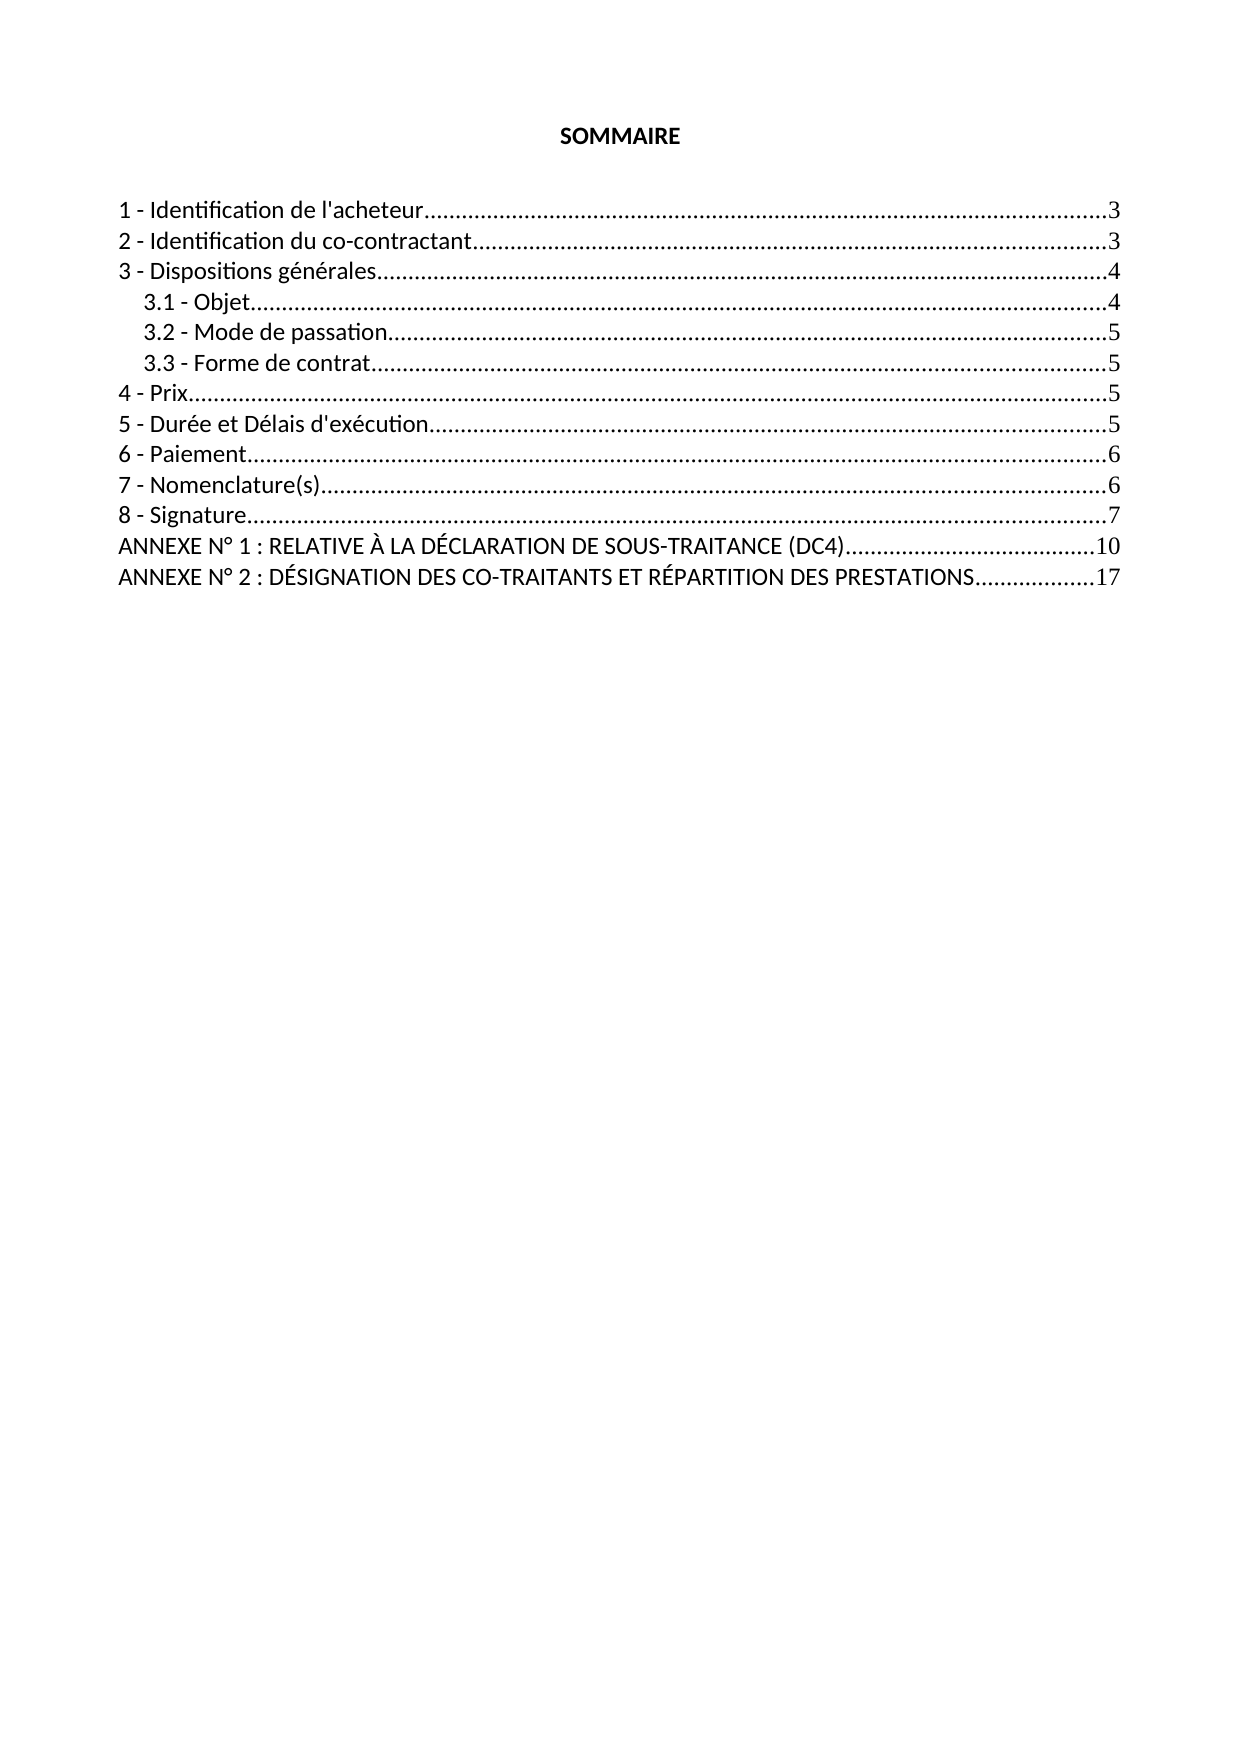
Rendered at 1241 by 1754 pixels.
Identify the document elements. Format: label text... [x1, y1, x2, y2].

text ANNEXE N° 2 : DÉSIGNATION DES CO-TRAITANTS ET RÉPARTITION DES PRESTATIONS 17 [118, 561, 1122, 591]
text 7 - Nomenclature(s) 6 [118, 469, 1122, 500]
text 5 - Durée et Délais d'exécution 5 [118, 408, 1122, 439]
text ANNEXE N° 1 : RELATIVE À LA DÉCLARATION DE SOUS-TRAITANCE (DC4) 10 [118, 530, 1122, 561]
text 3.2 - Mode de passation 5 [143, 317, 1122, 347]
text 1 - Identification de l'acheteur 3 [118, 194, 1122, 225]
text 3.1 - Objet 4 [143, 286, 1122, 317]
text 8 - Signature 7 [118, 500, 1122, 530]
text 4 - Prix 5 [118, 378, 1122, 408]
text 3 - Dispositions générales 4 [118, 256, 1122, 286]
text 3.3 - Forme de contrat 5 [143, 347, 1122, 378]
text 2 - Identification du co-contractant 3 [118, 225, 1122, 256]
text 6 - Paiement 6 [118, 439, 1122, 469]
text SOMMAIRE [120, 120, 1120, 151]
